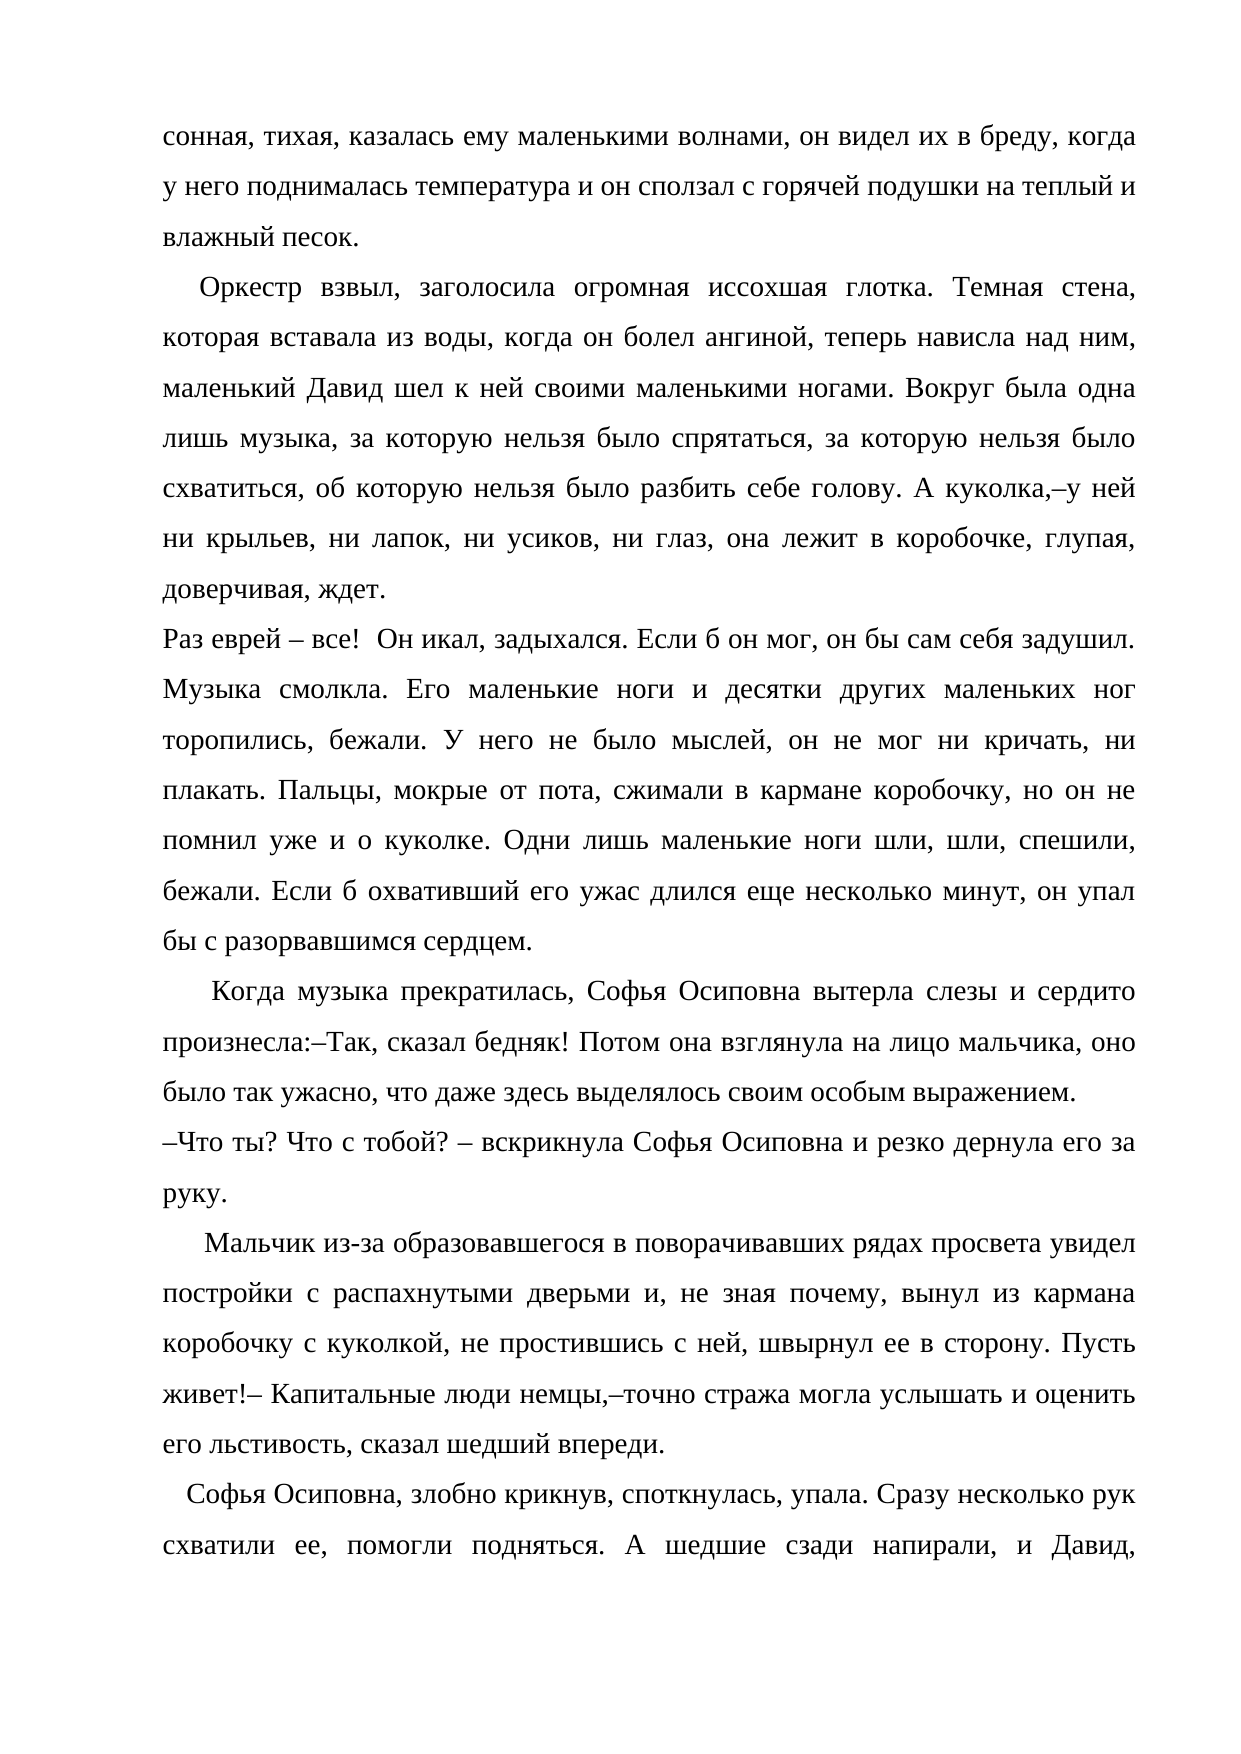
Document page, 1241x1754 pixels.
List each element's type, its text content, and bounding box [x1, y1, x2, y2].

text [162, 1477, 1137, 1560]
text Оркестр взвыл, заголосила огромная иссохшая глотка. Темная стена, которая вставала из воды, когда он болел ангиной, теперь нависла над ним, маленький Давид шел к ней своими маленькими ногами. Вокруг была одна лишь музыка, за которую нельзя было спрятаться, за которую нельзя было схватиться, об которую нельзя было разбить себе голову. А куколка,–у ней ни крыльев, ни лапок, ни усиков, ни глаз, она лежит в коробочке, глупая, доверчивая, ждет. [162, 269, 1137, 604]
text Раз еврей – все! Он икал, задыхался. Если б он мог, он бы сам себя задушил. Музыка смолкла. Его маленькие ноги и десятки других маленьких ног торопились, бежали. У него не было мыслей, он не мог ни кричать, ни плакать. Пальцы, мокрые от пота, сжимали в кармане коробочку, но он не помнил уже и о куколке. Одни лишь маленькие ноги шли, шли, спешили, бежали. Если б охвативший его ужас длился еще несколько минут, он упал бы с разорвавшимся сердцем. [162, 621, 1137, 957]
text –Что ты? Что с тобой? – вскрикнула Софья Осиповна и резко дернула его за руку. [162, 1124, 1137, 1208]
text Мальчик из-за образовавшегося в поворачивавших рядах просвета увидел постройки с распахнутыми дверьми и, не зная почему, вынул из кармана коробочку с куколкой, не простившись с ней, швырнул ее в сторону. Пусть живет!– Капитальные люди немцы,–точно стража могла услышать и оценить его льстивость, сказал шедший впереди. [162, 1225, 1137, 1460]
text Когда музыка прекратилась, Софья Осиповна вытерла слезы и сердито произнесла:–Так, сказал бедняк! Потом она взглянула на лицо мальчика, оно было так ужасно, что даже здесь выделялось своим особым выражением. [162, 973, 1137, 1108]
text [162, 118, 1137, 252]
